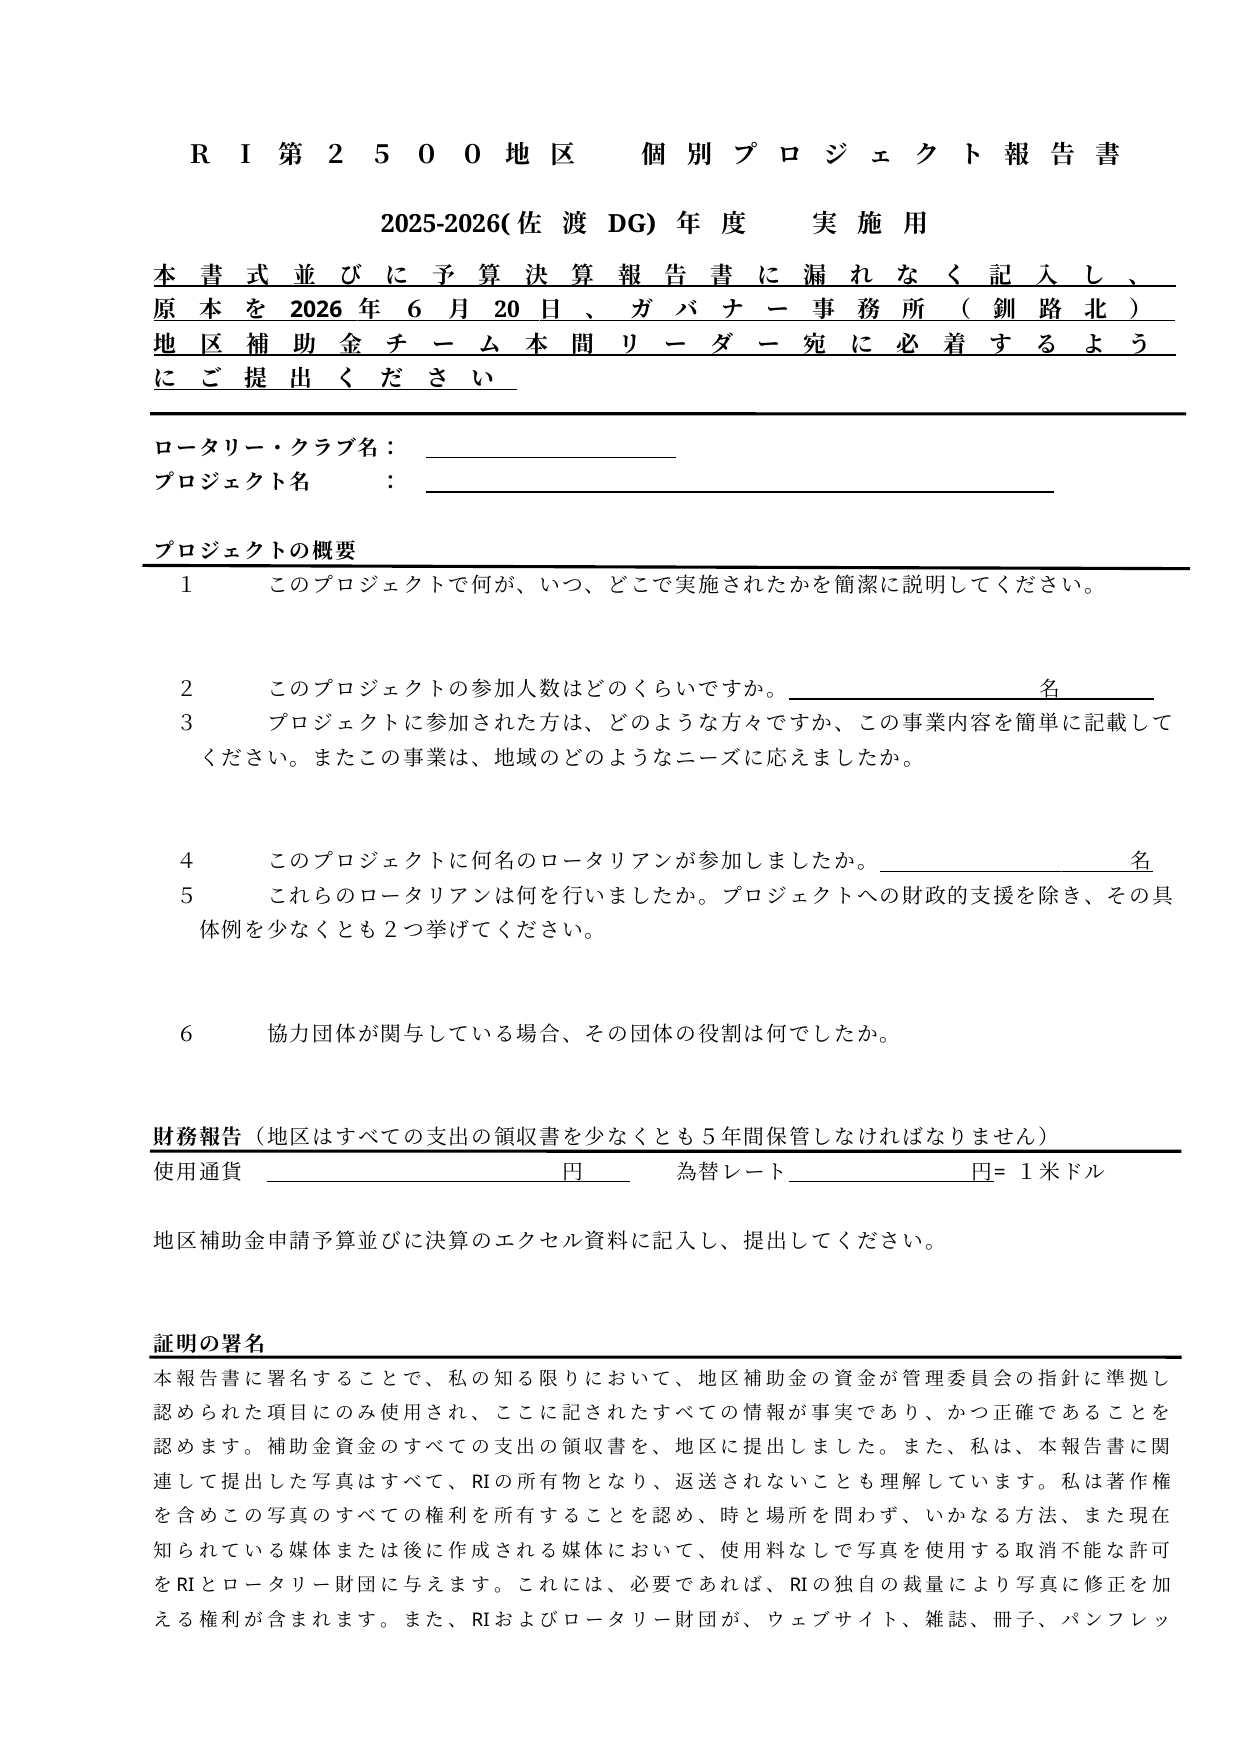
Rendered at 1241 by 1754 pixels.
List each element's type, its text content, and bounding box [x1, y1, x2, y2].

text 証明の署名 [153, 1325, 1175, 1355]
text 地区補助金チーム本間リーダー宛に必着するようにご提出ください [153, 325, 1175, 354]
text ＲＩ第２５００地区 個別プロジェクト報告書 2025-2026(佐渡DG)年度 実施用 [153, 118, 1175, 256]
list このプロジェクトの参加人数はどのくらいですか。 名 [171, 670, 1175, 704]
list このプロジェクトに何名のロータリアンが参加しましたか。 名 [171, 842, 1175, 877]
text 財務報告（地区はすべての支出の領収書を少なくとも５年間保管しなければなりません） [153, 1118, 1175, 1149]
text 地区補助金申請予算並びに決算のエクセル資料に記入し、提出してください。 [153, 1222, 1175, 1256]
text プロジェクトの概要 [153, 532, 1175, 567]
text 使用通貨 円 為替レート 円=１米ドル [153, 1153, 1175, 1187]
list 協力団体が関与している場合、その団体の役割は何でしたか。 [171, 1015, 1175, 1049]
text 本書式並びに予算決算報告書に漏れなく記入し、原本を2026年６月20日、ガバナー事務所（釧路北） [153, 256, 1175, 285]
list これらのロータリアンは何を行いましたか。プロジェクトへの財政的支援を除き、その具体例を少なくとも２つ挙げてください。 [171, 877, 1175, 946]
list プロジェクトに参加された方は、どのような方々ですか、この事業内容を簡単に記載してください。またこの事業は、地域のどのようなニーズに応えましたか。 [171, 704, 1175, 773]
list このプロジェクトで何が、いつ、どこで実施されたかを簡潔に説明してください。 [171, 568, 1175, 601]
text ロータリー・クラブ名： [153, 429, 1175, 463]
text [153, 1360, 1175, 1636]
text プロジェクト名 ： [153, 463, 1175, 498]
text 地区補助金チーム本間リーダー宛に必着するようにご提出ください [153, 355, 1175, 394]
text 本書式並びに予算決算報告書に漏れなく記入し、原本を2026年６月20日、ガバナー事務所（釧路北） [153, 286, 1175, 320]
